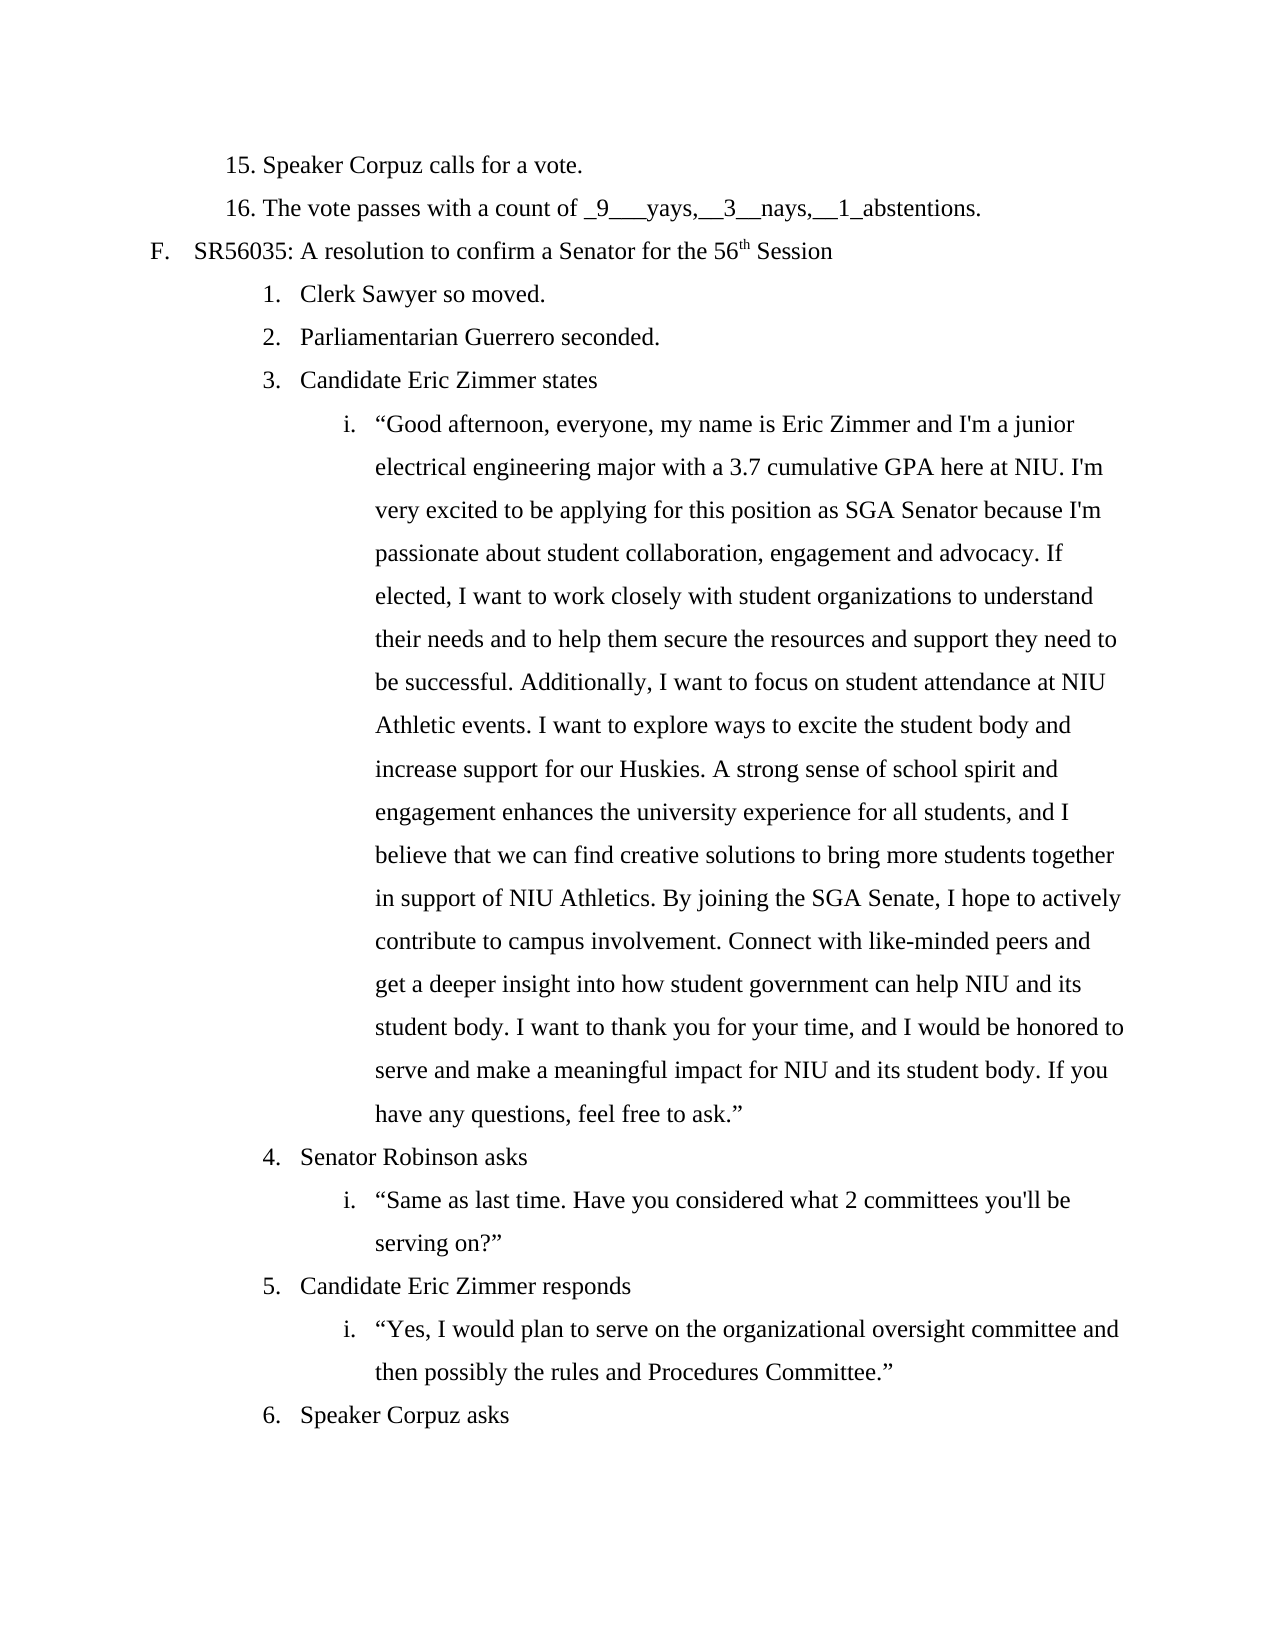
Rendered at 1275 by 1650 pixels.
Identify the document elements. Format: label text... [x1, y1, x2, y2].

list SR56035: A resolution to confirm a Senator for the 56th Session [150, 236, 1125, 265]
list Clerk Sawyer so moved. [262, 279, 1125, 308]
list Candidate Eric Zimmer states [262, 366, 1125, 394]
list Speaker Corpuz calls for a vote. [225, 150, 1125, 179]
list Parliamentarian Guerrero seconded. [262, 322, 1125, 351]
list “Good afternoon, everyone, my name is Eric Zimmer and I'm a junior electrical engineering major with a 3.7 cumulative GPA here at NIU. I'm very excited to be applying for this position as SGA Senator because I'm passionate about student collaboration, engagement and advocacy. If elected, I want to work closely with student organizations to understand their needs and to help them secure the resources and support they need to be successful. Additionally, I want to focus on student attendance at NIU Athletic events. I want to explore ways to excite the student body and increase support for our Huskies. A strong sense of school spirit and engagement enhances the university experience for all students, and I believe that we can find creative solutions to bring more students together in support of NIU Athletics. By joining the SGA Senate, I hope to actively contribute to campus involvement. Connect with like-minded peers and get a deeper insight into how student government can help NIU and its student body. I want to thank you for your time, and I would be honored to serve and make a meaningful impact for NIU and its student body. If you have any questions, feel free to ask.” [356, 409, 1125, 1127]
list Speaker Corpuz asks [262, 1401, 1125, 1429]
list “Same as last time. Have you considered what 2 committees you'll be serving on?” [356, 1185, 1125, 1257]
list “Yes, I would plan to serve on the organizational oversight committee and then possibly the rules and Procedures Committee.” [356, 1314, 1125, 1386]
list Candidate Eric Zimmer responds [262, 1271, 1125, 1300]
list The vote passes with a count of _9___yays,__3__nays,__1_abstentions. [225, 193, 1125, 222]
list Senator Robinson asks [262, 1142, 1125, 1171]
